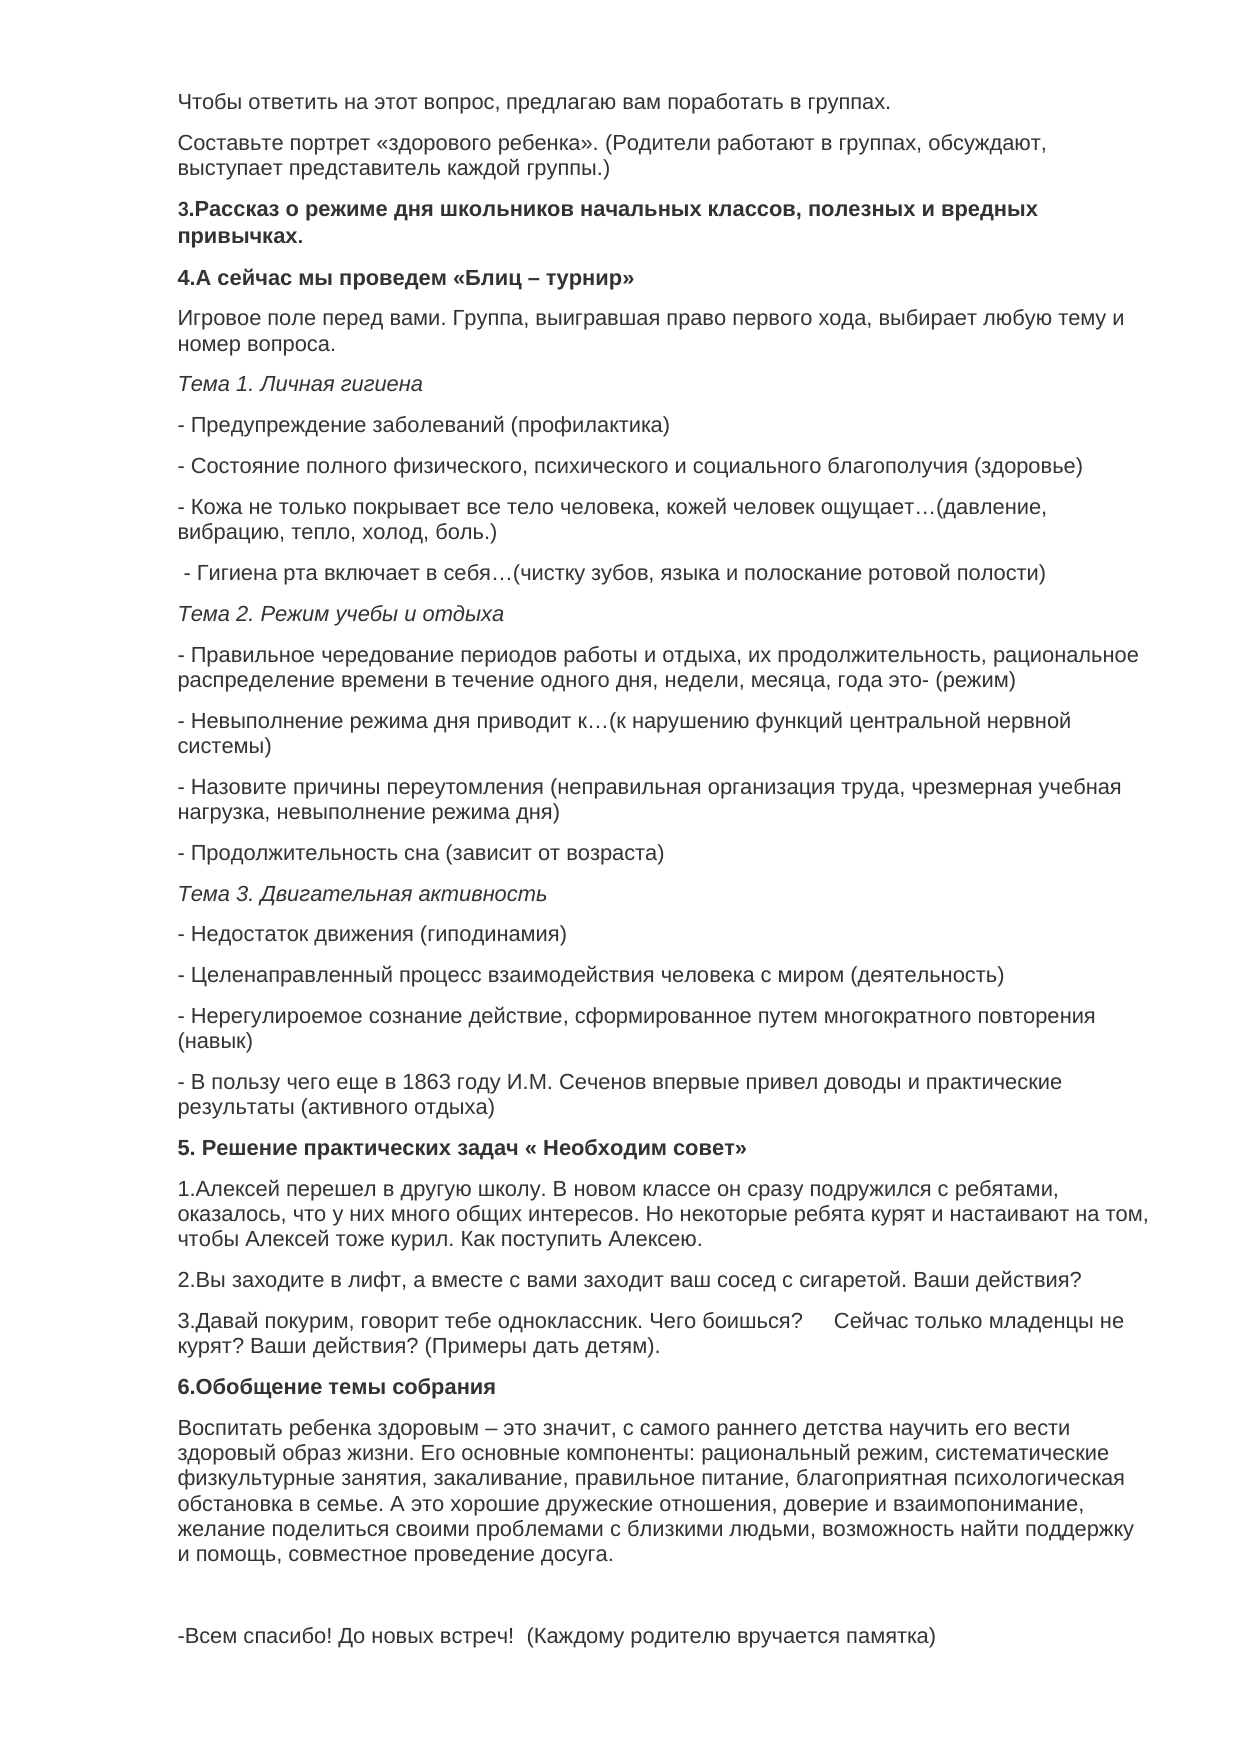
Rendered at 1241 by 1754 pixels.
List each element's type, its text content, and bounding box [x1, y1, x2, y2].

text 6.Обобщение темы собрания [177, 1374, 1152, 1399]
text - Недостаток движения (гиподинамия) [177, 921, 1152, 947]
text - Состояние полного физического, психического и социального благополучия (здоровье) [177, 453, 1152, 478]
text - Назовите причины переутомления (неправильная организация труда, чрезмерная учебная нагрузка, невыполнение режима дня) [177, 774, 1152, 824]
text Тема 1. Личная гигиена [177, 371, 1152, 397]
text -Всем спасибо! До новых встреч! (Каждому родителю вручается памятка) [177, 1623, 1152, 1648]
text Чтобы ответить на этот вопрос, предлагаю вам поработать в группах. [177, 89, 1152, 114]
text - Кожа не только покрывает все тело человека, кожей человек ощущает…(давление, вибрацию, тепло, холод, боль.) [177, 494, 1152, 544]
text Игровое поле перед вами. Группа, выигравшая право первого хода, выбирает любую тему и номер вопроса. [177, 305, 1152, 356]
text 5. Решение практических задач « Необходим совет» [177, 1135, 1152, 1160]
text - Правильное чередование периодов работы и отдыха, их продолжительность, рациональное распределение времени в течение одного дня, недели, месяца, года это- (режим) [177, 642, 1152, 692]
text - Гигиена рта включает в себя…(чистку зубов, языка и полоскание ротовой полости) [177, 560, 1152, 585]
text Составьте портрет «здорового ребенка». (Родители работают в группах, обсуждают, выступает представитель каждой группы.) [177, 129, 1152, 180]
text Воспитать ребенка здоровым – это значит, с самого раннего детства научить его вести здоровый образ жизни. Его основные компоненты: рациональный режим, систематические физкультурные занятия, закаливание, правильное питание, благоприятная психологическая обстановка в семье. А это хорошие дружеские отношения, доверие и взаимопонимание, желание поделиться своими проблемами с близкими людьми, возможность найти поддержку и помощь, совместное проведение досуга. [177, 1415, 1152, 1566]
text Тема 2. Режим учебы и отдыха [177, 601, 1152, 626]
text - Продолжительность сна (зависит от возраста) [177, 840, 1152, 865]
text - Невыполнение режима дня приводит к…(к нарушению функций центральной нервной системы) [177, 708, 1152, 758]
text 2.Вы заходите в лифт, а вместе с вами заходит ваш сосед с сигаретой. Ваши действия? [177, 1267, 1152, 1292]
text - Целенаправленный процесс взаимодействия человека с миром (деятельность) [177, 962, 1152, 987]
text 3.Рассказ о режиме дня школьников начальных классов, полезных и вредных привычках. [177, 196, 1152, 249]
text Тема 3. Двигательная активность [177, 881, 1152, 906]
text - Нерегулироемое сознание действие, сформированное путем многократного повторения (навык) [177, 1003, 1152, 1053]
text - Предупреждение заболеваний (профилактика) [177, 412, 1152, 437]
text - В пользу чего еще в 1863 году И.М. Сеченов впервые привел доводы и практические результаты (активного отдыха) [177, 1069, 1152, 1119]
text 3.Давай покурим, говорит тебе одноклассник. Чего боишься? Сейчас только младенцы не курят? Ваши действия? (Примеры дать детям). [177, 1308, 1152, 1358]
text 4.А сейчас мы проведем «Блиц – турнир» [177, 264, 1152, 290]
text 1.Алексей перешел в другую школу. В новом классе он сразу подружился с ребятами, оказалось, что у них много общих интересов. Но некоторые ребята курят и настаивают на том, чтобы Алексей тоже курил. Как поступить Алексею. [177, 1176, 1152, 1252]
